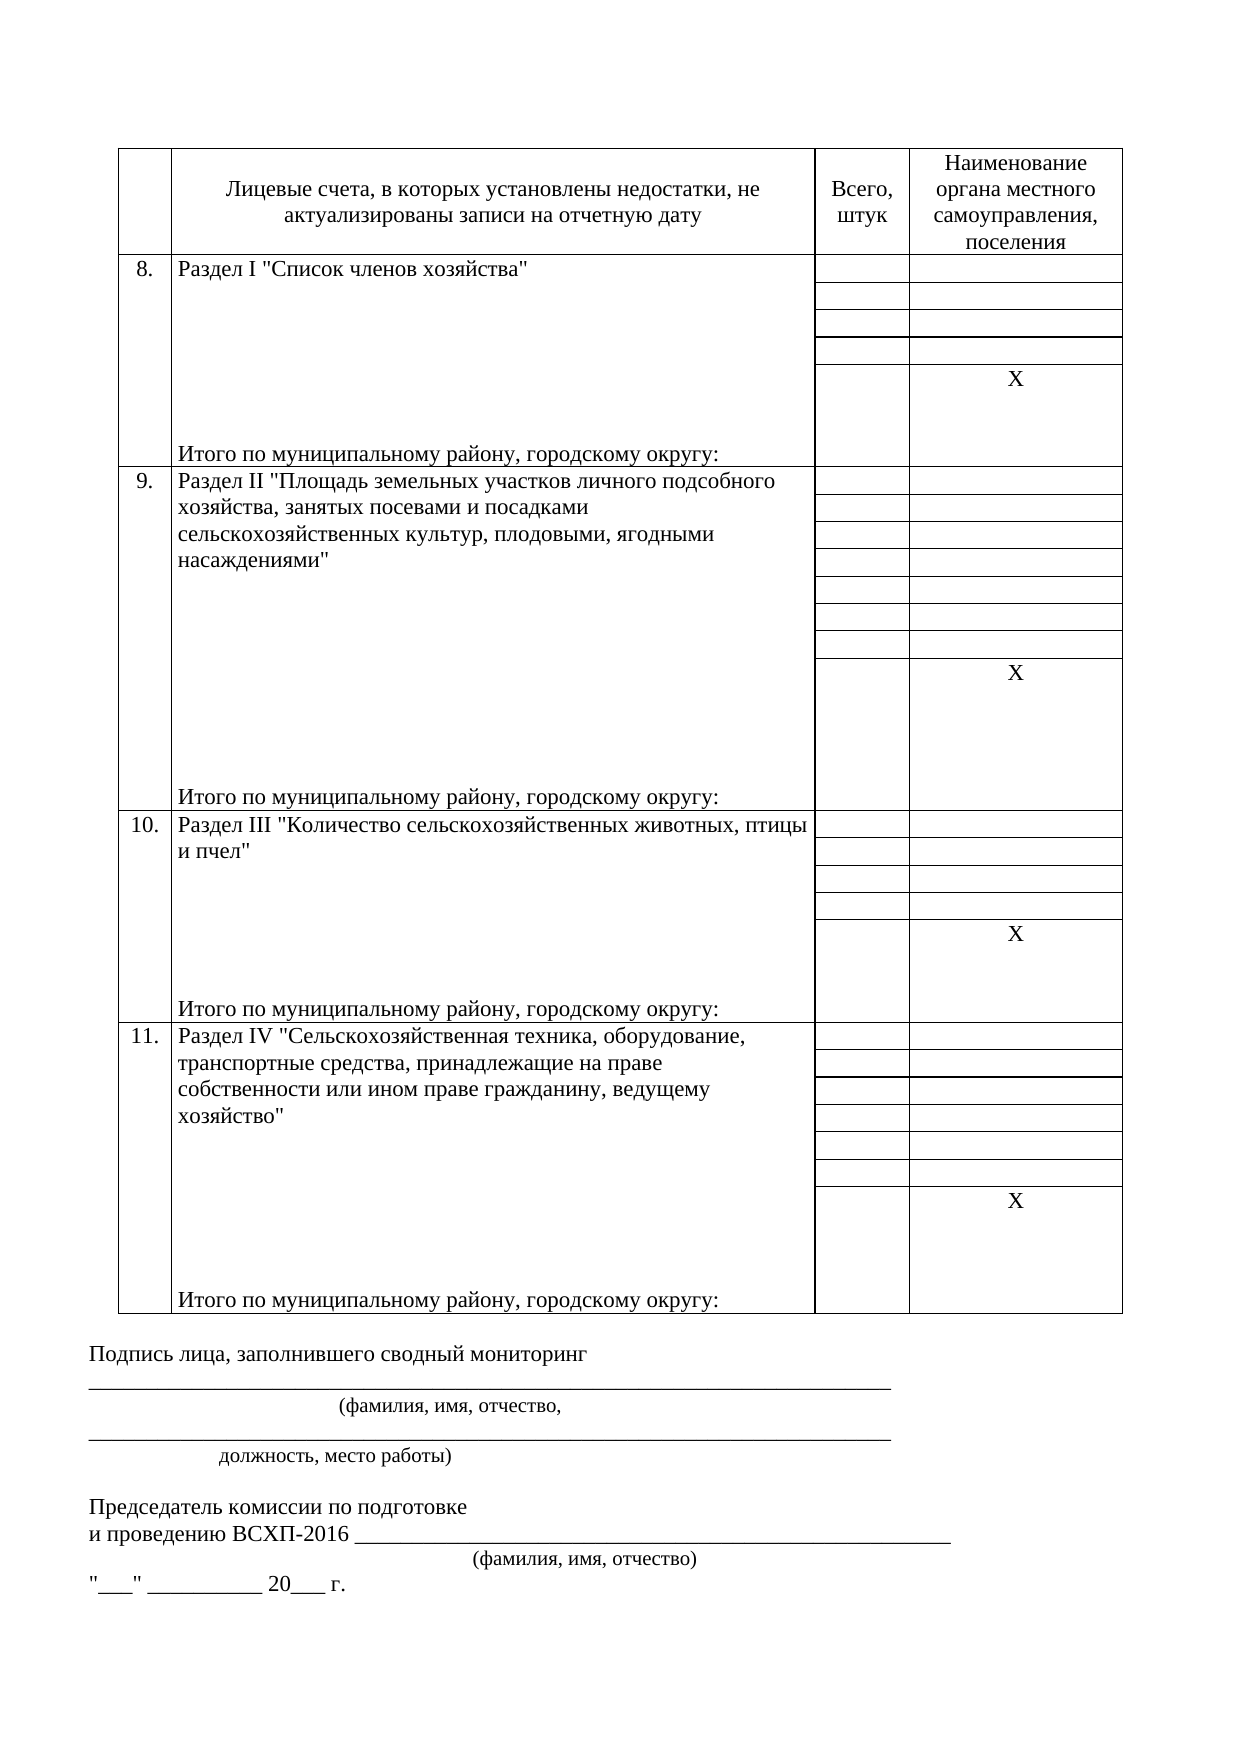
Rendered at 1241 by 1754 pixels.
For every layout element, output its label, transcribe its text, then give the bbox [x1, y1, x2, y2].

table_cell Раздел III "Количество сельскохозяйственных животных, птицы и пчел" Итого по муниципальному району, городскому округу: [172, 811, 814, 1022]
table_cell [910, 811, 1122, 837]
table_cell [816, 920, 909, 1022]
text Председатель комиссии по подготовке [89, 1493, 1152, 1520]
table_cell Раздел II "Площадь земельных участков личного подсобного хозяйства, занятых посевами и посадками сельскохозяйственных культур, плодовыми, ягодными насаждениями" Итого по муниципальному району, городскому округу: [172, 467, 814, 810]
table_cell [910, 310, 1122, 336]
table_cell [816, 255, 909, 282]
text ______________________________________________________________________ [89, 1417, 1152, 1443]
table_header Лицевые счета, в которых установлены недостатки, не актуализированы записи на отчетную дату [172, 149, 814, 254]
table_cell [816, 866, 909, 892]
table_cell X [910, 365, 1122, 466]
table_header Всего, штук [816, 149, 909, 254]
table_cell [816, 1050, 909, 1076]
table_cell [910, 893, 1122, 919]
table_cell [816, 495, 909, 521]
table_cell 10. [119, 811, 171, 1022]
table_cell Раздел IV "Сельскохозяйственная техника, оборудование, транспортные средства, принадлежащие на праве собственности или ином праве гражданину, ведущему хозяйство" Итого по муниципальному району, городскому округу: [172, 1023, 814, 1312]
table_cell X [910, 920, 1122, 1022]
table_cell X [910, 659, 1122, 810]
table_cell [910, 1050, 1122, 1076]
table_cell [816, 283, 909, 309]
table_cell [910, 631, 1122, 658]
table_cell [910, 838, 1122, 864]
table_cell [816, 1105, 909, 1131]
table_cell [910, 1132, 1122, 1158]
table_cell [816, 549, 909, 576]
table_cell 8. [119, 255, 171, 466]
table_cell [910, 522, 1122, 548]
table_cell [910, 1160, 1122, 1186]
table_cell [910, 866, 1122, 892]
table_cell [816, 1187, 909, 1312]
text "___" __________ 20___ г. [89, 1570, 1152, 1597]
table_cell Раздел I "Список членов хозяйства" Итого по муниципальному району, городскому округу: [172, 255, 814, 466]
table_cell [816, 522, 909, 548]
table_cell [816, 338, 909, 364]
table_cell [816, 631, 909, 658]
table_cell [910, 577, 1122, 603]
text и проведению ВСХП-2016 ____________________________________________________ [89, 1520, 1152, 1546]
text (фамилия, имя, отчество) [89, 1546, 1152, 1570]
table_cell [910, 338, 1122, 364]
table_cell [910, 1105, 1122, 1131]
table_header Наименование органа местного самоуправления, поселения [910, 149, 1122, 254]
table_cell [816, 604, 909, 630]
table_cell [910, 255, 1122, 282]
table_cell [816, 1023, 909, 1049]
table_cell [816, 811, 909, 837]
table_cell 9. [119, 467, 171, 810]
table_cell [816, 893, 909, 919]
text должность, место работы) [89, 1443, 1152, 1467]
table_cell [910, 549, 1122, 576]
text (фамилия, имя, отчество, [89, 1393, 1152, 1417]
table_cell [910, 604, 1122, 630]
table_cell X [910, 1187, 1122, 1312]
table_cell [816, 1132, 909, 1158]
table_cell [816, 838, 909, 864]
table_cell [816, 310, 909, 336]
table_cell [816, 365, 909, 466]
table_cell [910, 1078, 1122, 1104]
table_cell 11. [119, 1023, 171, 1312]
table_cell [816, 1078, 909, 1104]
table_cell [910, 1023, 1122, 1049]
table_cell [910, 283, 1122, 309]
table_cell [816, 467, 909, 493]
text Подпись лица, заполнившего сводный мониторинг ______________________________________________________________________ [89, 1340, 1152, 1393]
table_header [119, 149, 171, 254]
table_cell [910, 495, 1122, 521]
table_cell [816, 1160, 909, 1186]
table_cell [910, 467, 1122, 493]
table_cell [816, 659, 909, 810]
table_cell [816, 577, 909, 603]
